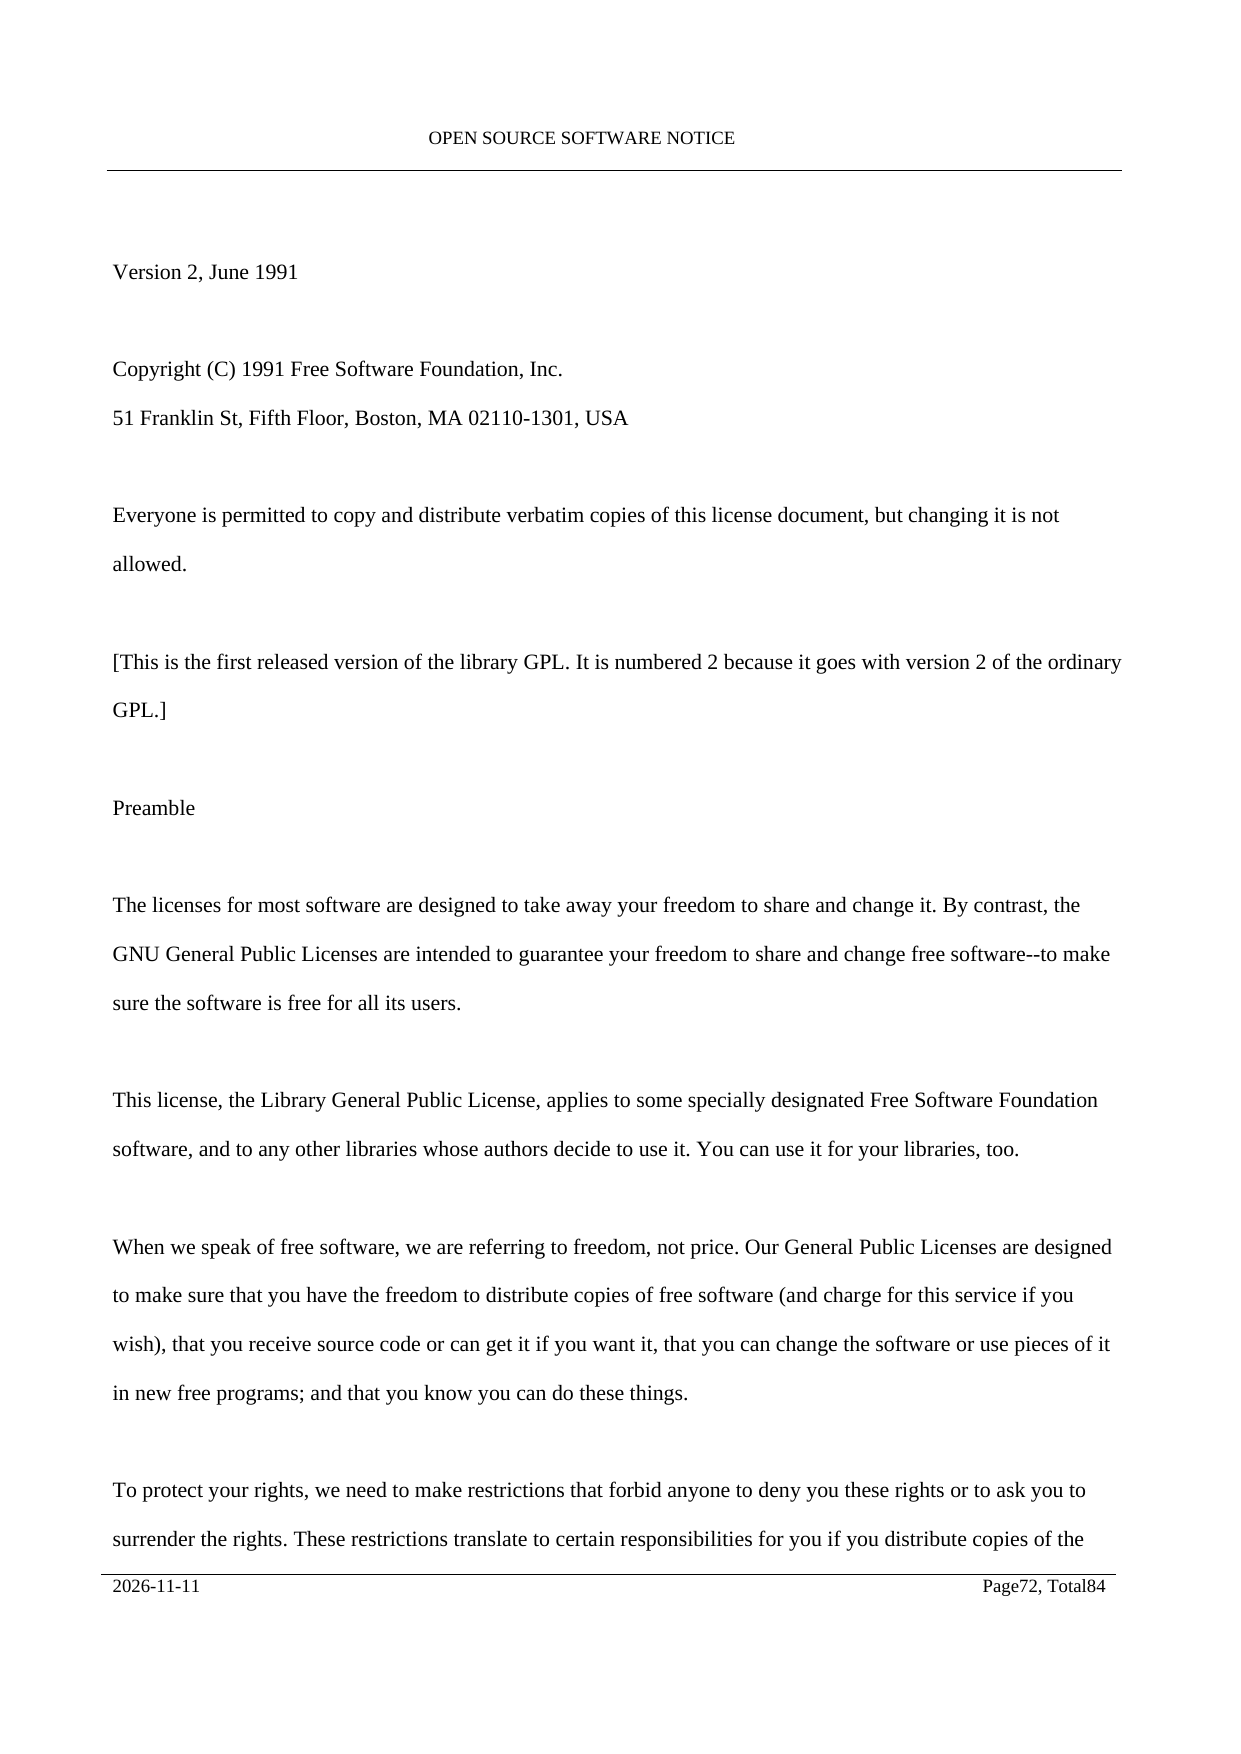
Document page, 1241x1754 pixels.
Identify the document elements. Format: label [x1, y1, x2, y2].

text [112, 206, 1128, 1555]
